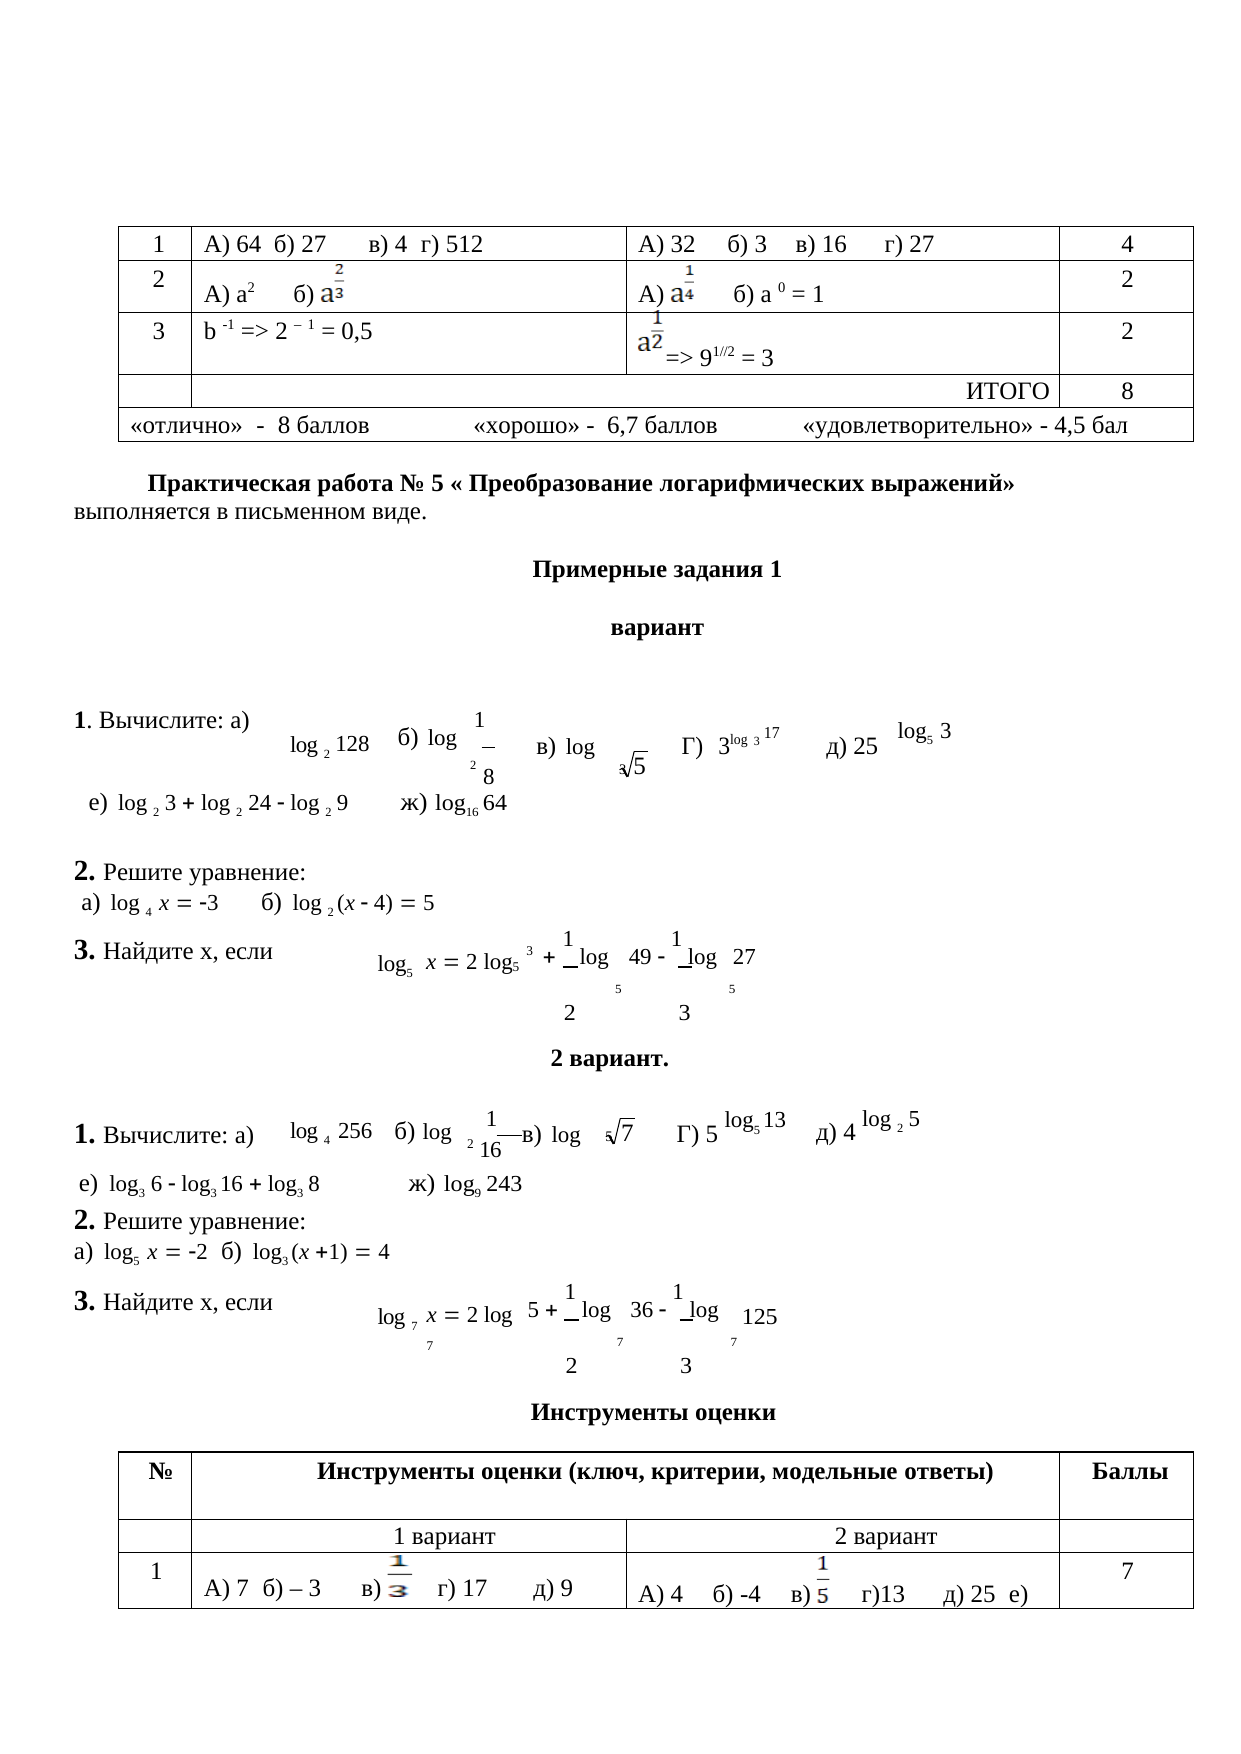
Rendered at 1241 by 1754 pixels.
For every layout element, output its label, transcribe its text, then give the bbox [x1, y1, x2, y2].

text 2 5 [564, 973, 622, 999]
list Вычислите: а) [73, 1116, 279, 1150]
text x  2 log 7 [426, 1301, 521, 1354]
table_cell 3 [119, 313, 191, 373]
table_header А) 64 б) 27 в) 4 г) 512 [192, 227, 626, 260]
text в) log Г) 5 log5 13 [522, 1106, 798, 1148]
subtitle Инструменты оценки [99, 1397, 1207, 1426]
table_cell А) б) a 0 = 1 [627, 261, 1059, 312]
text б) log [394, 1116, 461, 1145]
list Найдите х, если [73, 932, 306, 966]
table_header № [119, 1453, 191, 1518]
table_cell b -1 => 2 – 1 = 0,5 [192, 313, 626, 373]
text е) log3 6  log3 16  log3 8 ж) log9 243 [78, 1163, 1207, 1199]
text Практическая работа № 5 « Преобразование логарифмических выражений» выполняется в письменном виде. [74, 468, 1067, 525]
text в) log Г) 3log 3 17 д) 25 [536, 723, 887, 759]
picture [670, 265, 694, 302]
text log5 3 [897, 717, 1207, 747]
text 2 16 [463, 1136, 502, 1163]
picture [320, 264, 345, 302]
table_cell А) 4 б) -4 в) г)13 д) 25 е) [627, 1553, 1059, 1608]
table_cell А) 7 б) – 3 в) г) 17 д) 9 [192, 1553, 626, 1608]
list Решите уравнение: [73, 1202, 1207, 1235]
text а) log 4 x  3 б) log 2 (x  4)  5 [81, 887, 1207, 919]
table_cell [119, 375, 191, 407]
text 128 [335, 729, 373, 756]
table_cell 2 [1060, 313, 1193, 373]
text 5  1 log [527, 1287, 624, 1325]
table_header А) 32 б) 3 в) 16 г) 27 [627, 227, 1059, 260]
table_cell 2 [119, 261, 191, 312]
table_cell «отлично» - 8 баллов «хорошо» - 6,7 баллов «удовлетворительно» - 4,5 бал [119, 408, 1193, 441]
text 2 8 [377, 753, 494, 774]
text log 7 [377, 1303, 419, 1333]
text д) 4 log 2 5 [816, 1103, 1207, 1146]
text а) log5 x  2 б) log3 (x 1)  4 [74, 1236, 1207, 1268]
text б) log 1 [397, 715, 498, 753]
table_cell 2 [1060, 261, 1193, 312]
text log 4 [290, 1117, 332, 1147]
table_cell 2 вариант [627, 1520, 1059, 1552]
text 125 [742, 1303, 1207, 1329]
text 36  1 log [630, 1287, 738, 1325]
table_cell 7 [1060, 1553, 1193, 1608]
table_cell А) а2 б) [192, 261, 626, 312]
table_cell 8 [1060, 375, 1193, 407]
picture [816, 1556, 830, 1603]
table_header Инструменты оценки (ключ, критерии, модельные ответы) [192, 1453, 1059, 1518]
text 2 7 [565, 1326, 624, 1352]
table_cell => 91//2 = 3 [627, 313, 1059, 373]
table_cell ИТОГО [192, 375, 1059, 407]
text е) log 2 3  log 2 24  log 2 9 ж) log16 64 [88, 787, 1207, 819]
text 3 5 [678, 973, 1207, 999]
table_cell [1060, 1520, 1193, 1552]
table_header Баллы [1060, 1453, 1193, 1518]
table_header 4 [1060, 227, 1193, 260]
table_header 1 [119, 227, 191, 260]
text log5 [377, 950, 418, 980]
text 1. Вычислите: а) [74, 706, 279, 734]
text 256 [338, 1117, 375, 1143]
subtitle Примерные задания 1 вариант [520, 554, 794, 641]
list Решите уравнение: [73, 853, 1207, 886]
text 49  1 log 27 [628, 934, 1207, 972]
picture [387, 1555, 413, 1597]
list  1 log [526, 934, 622, 972]
table_cell 1 вариант [192, 1520, 626, 1552]
table_cell [119, 1520, 191, 1552]
list Найдите х, если [73, 1283, 305, 1317]
table_cell 1 [119, 1553, 191, 1608]
text x  2 log5 [426, 948, 521, 974]
text 1 [465, 1105, 497, 1131]
subtitle 2 вариант. [550, 1043, 798, 1071]
text log 2 [290, 731, 332, 761]
text 3 7 [680, 1326, 738, 1352]
